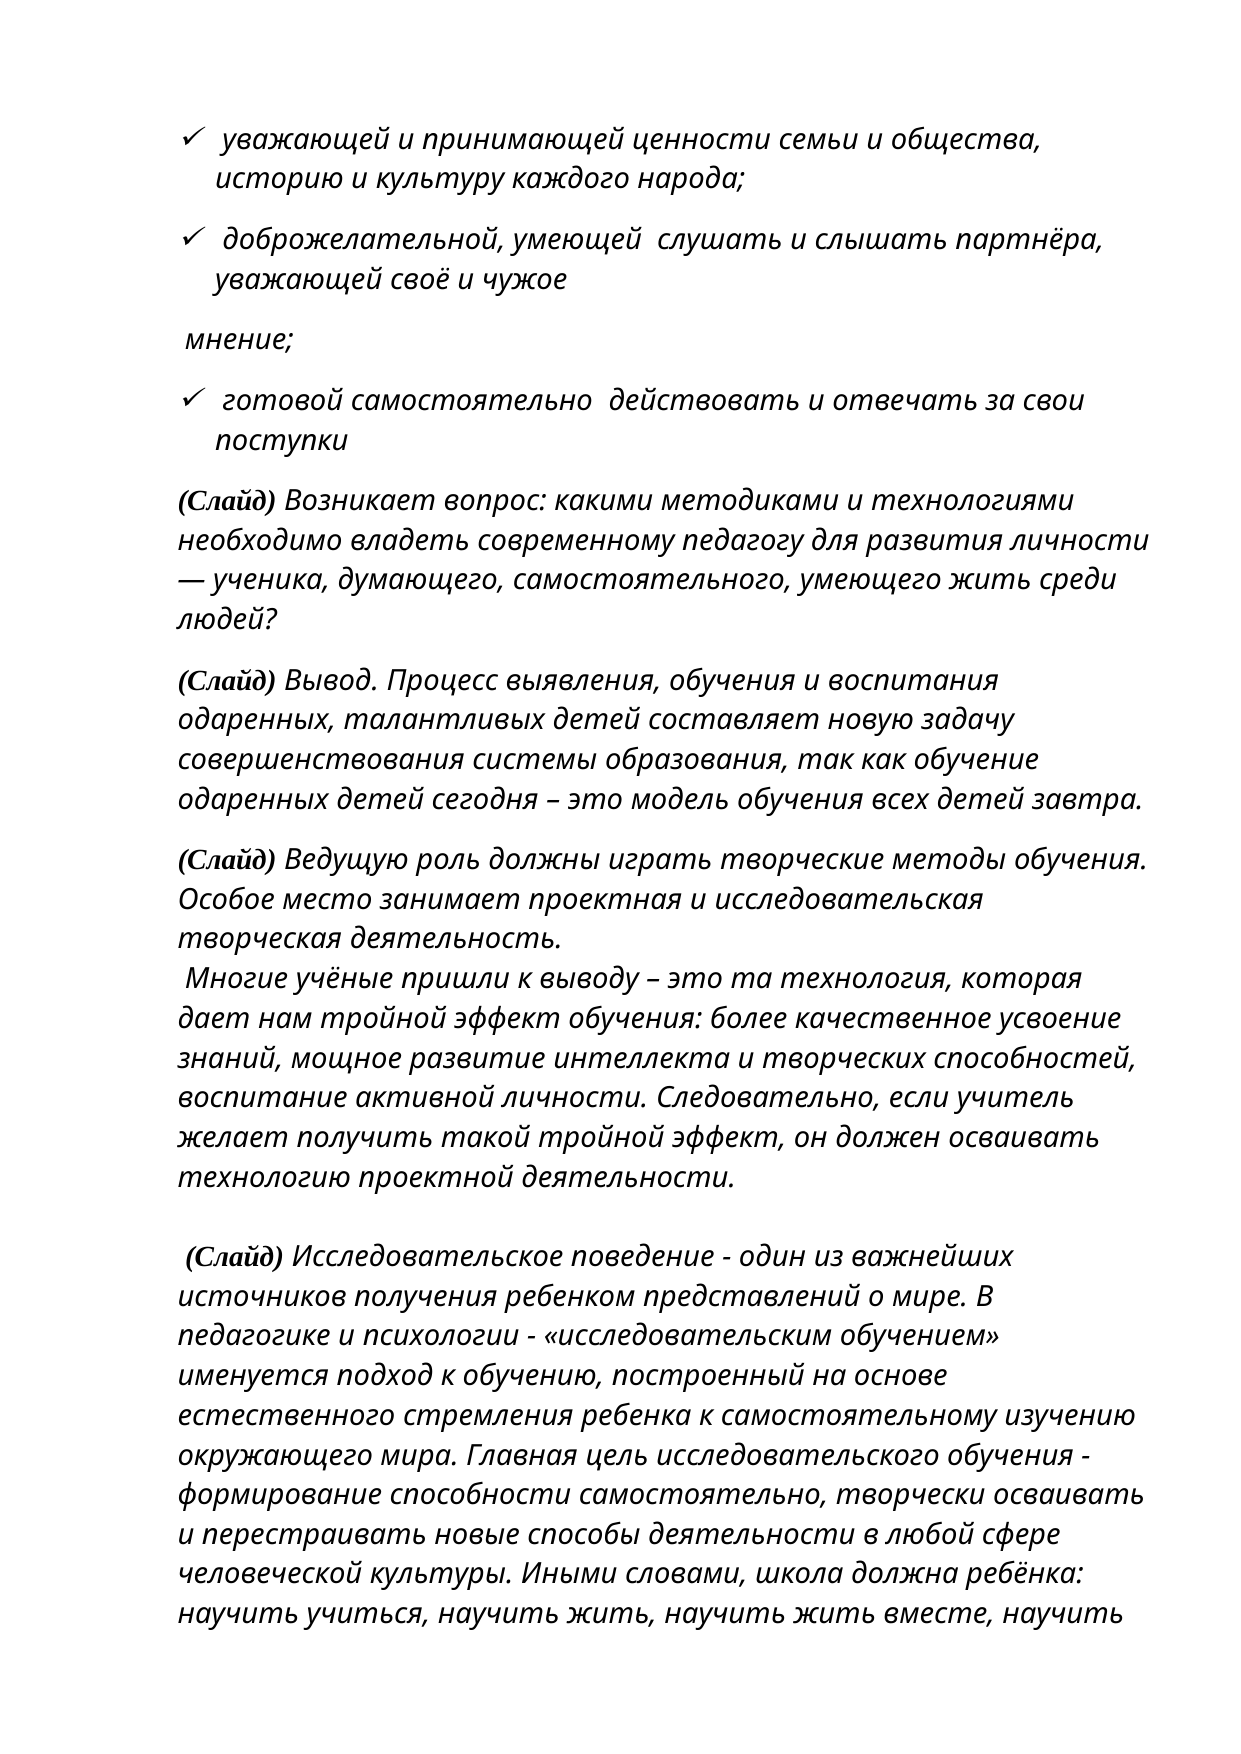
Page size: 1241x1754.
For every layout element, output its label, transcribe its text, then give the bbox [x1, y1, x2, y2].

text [177, 1235, 1152, 1632]
text Многие учёные пришли к выводу – это та технология, которая дает нам тройной эффект обучения: более качественное усвоение знаний, мощное развитие интеллекта и творческих способностей, воспитание активной личности. Следовательно, если учитель желает получить такой тройной эффект, он должен осваивать технологию проектной деятельности. [177, 957, 1152, 1196]
text (Слайд) Ведущую роль должны играть творческие методы обучения. Особое место занимает проектная и исследовательская творческая деятельность. [177, 838, 1152, 957]
text (Слайд) Вывод. Процесс выявления, обучения и воспитания одаренных, талантливых детей составляет новую задачу совершенствования системы образования, так как обучение одаренных детей сегодня – это модель обучения всех детей завтра. [177, 659, 1152, 818]
text (Слайд) Возникает вопрос: какими методиками и технологиями необходимо владеть современному педагогу для развития личности — ученика, думающего, самостоятельного, умеющего жить среди людей? [177, 479, 1152, 638]
text мнение; [177, 318, 1152, 358]
list доброжелательной, умеющей слушать и слышать партнёра, уважающей своё и чужое [177, 218, 1152, 298]
list готовой самостоятельно действовать и отвечать за свои поступки [177, 379, 1152, 458]
list уважающей и принимающей ценности семьи и общества, историю и культуру каждого народа; [177, 118, 1152, 197]
